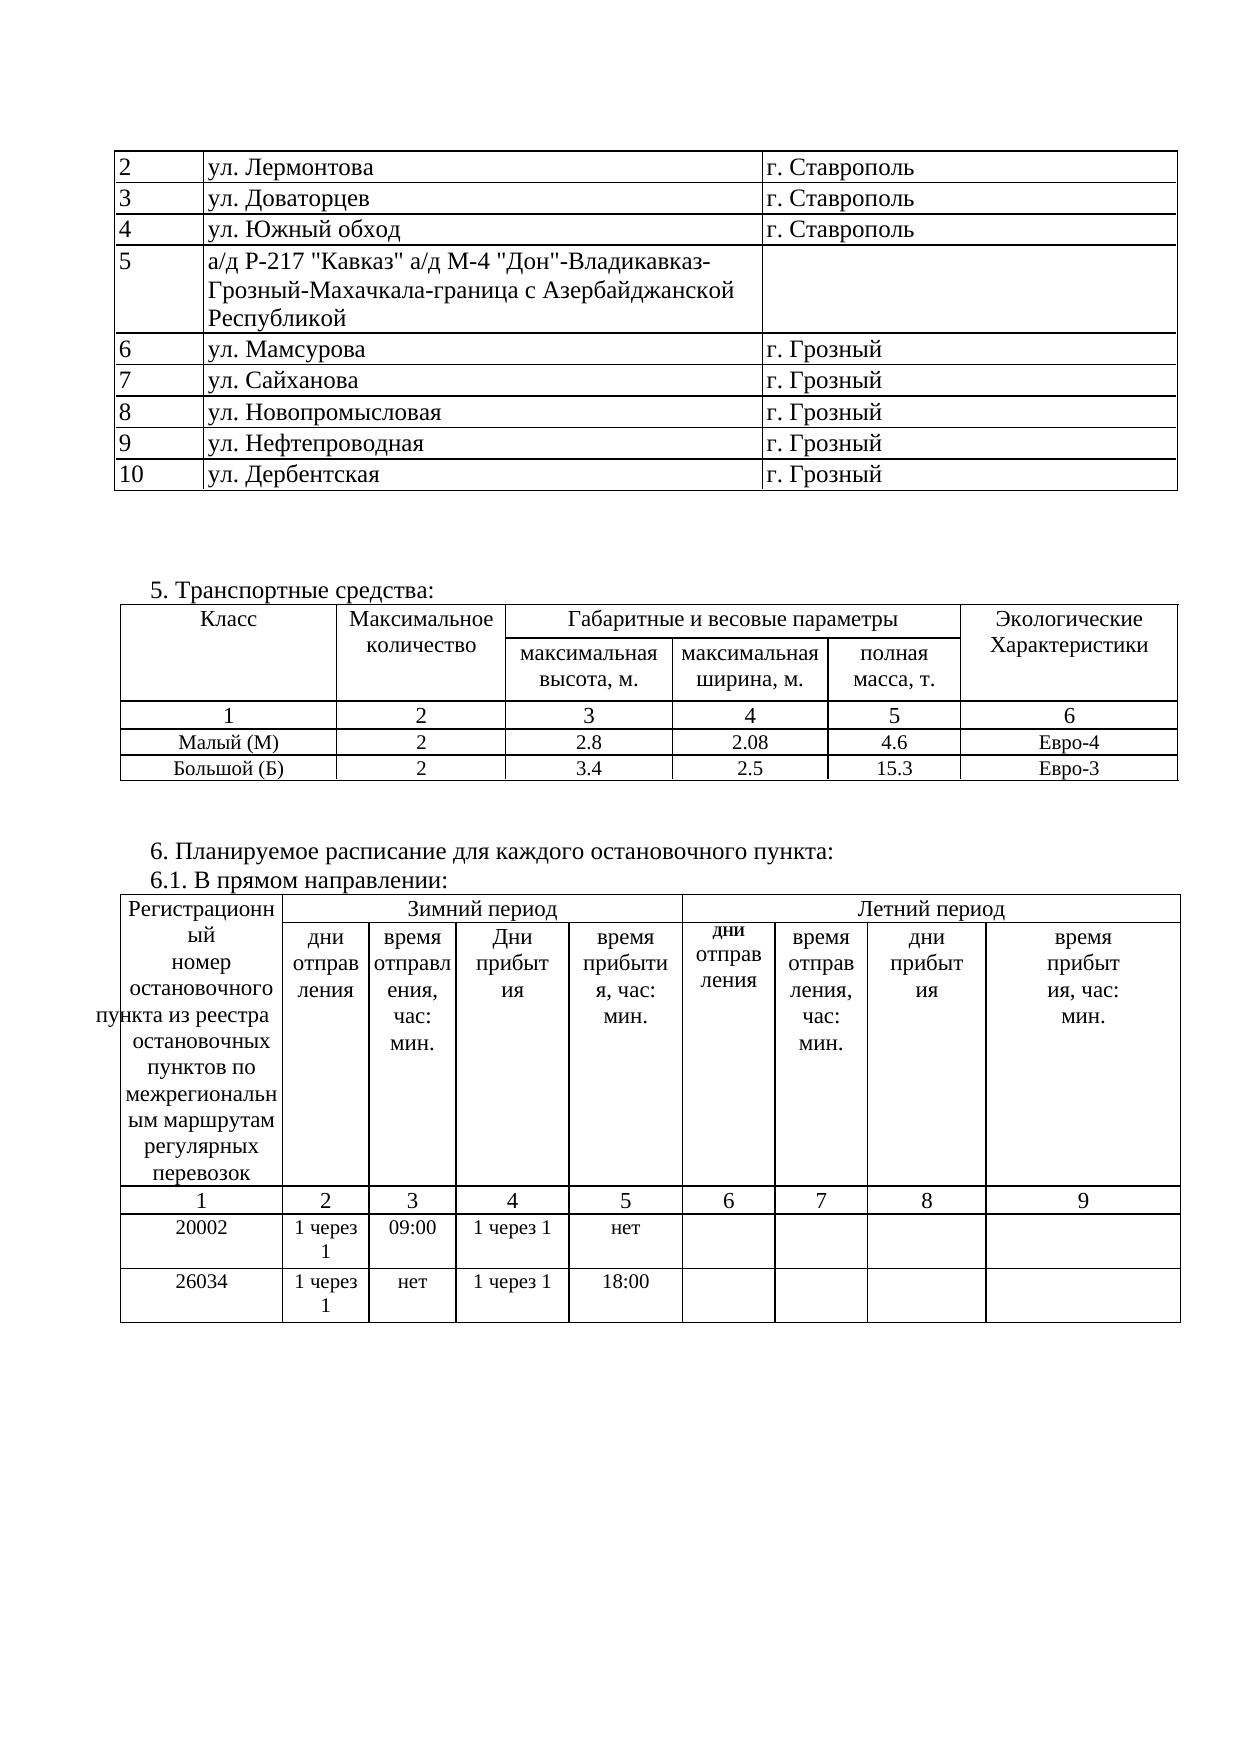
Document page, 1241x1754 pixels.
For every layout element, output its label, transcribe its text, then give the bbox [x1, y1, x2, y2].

table_cell 9 [987, 1187, 1180, 1213]
table_cell максимальная высота, м. [506, 639, 672, 700]
table_cell 6 [961, 702, 1177, 728]
table_header Регистрационный номер остановочного пункта из реестра остановочных пунктов по межрегиональным маршрутам регулярных перевозок [121, 895, 282, 1185]
table_cell 09:00 [370, 1215, 455, 1267]
table_cell 10 [115, 459, 203, 489]
table_cell г. Грозный [763, 332, 1177, 364]
table_cell [868, 1269, 985, 1322]
table_cell г. Грозный [763, 458, 1177, 489]
table_cell Большой (Б) [121, 756, 336, 779]
table_cell дни отправ ления [283, 923, 368, 1185]
table_cell Малый (М) [121, 730, 336, 754]
table_cell ул. Дербентская [204, 460, 762, 489]
text 6. Планируемое расписание для каждого остановочного пункта: [150, 836, 1090, 865]
table_cell 7 [776, 1187, 867, 1213]
table_cell 8 [115, 396, 203, 427]
table_cell ул. Новопромысловая [204, 397, 762, 427]
table_cell 6 [115, 333, 203, 364]
table_cell время отправ ления, час: мин. [776, 923, 867, 1185]
table_cell максимальная ширина, м. [673, 639, 827, 700]
table_header Зимний период [283, 895, 682, 922]
table_cell [868, 1215, 985, 1267]
table_cell 4.6 [829, 730, 960, 754]
table_cell Дни прибыт ия [457, 923, 568, 1185]
text 6.1. В прямом направлении: [150, 865, 1090, 894]
table_cell 2 [337, 756, 505, 779]
table_cell [987, 1215, 1180, 1267]
table_cell г. Грозный [763, 364, 1177, 395]
table_cell время прибыт ия, час: мин. [987, 923, 1180, 1185]
table_cell ул. Нефтепроводная [204, 428, 762, 458]
table_header Летний период [683, 895, 1180, 922]
table_cell 2 [337, 730, 505, 754]
table_cell нет [370, 1269, 455, 1322]
table_cell [683, 1269, 774, 1322]
table_cell 18:00 [570, 1269, 682, 1322]
table_cell ул. Доваторцев [204, 183, 762, 213]
table_header Максимальное количество [337, 605, 505, 700]
table_cell Евро-3 [961, 756, 1177, 779]
table_cell полная масса, т. [829, 639, 960, 700]
table_cell 3.4 [506, 756, 672, 779]
table_cell 2.8 [506, 730, 672, 754]
table_cell 2 [283, 1187, 368, 1213]
table_cell г. Грозный [763, 427, 1177, 458]
table_cell 1 через 1 [283, 1269, 368, 1322]
table_cell ул. Мамсурова [204, 334, 762, 364]
table_cell 4 [115, 214, 203, 244]
table_cell 2.5 [673, 756, 827, 779]
table_cell 26034 [121, 1269, 282, 1322]
table_header Габаритные и весовые параметры [506, 605, 960, 637]
table_cell ул. Сайханова [204, 365, 762, 395]
table_cell 1 [121, 1187, 282, 1213]
table_cell 20002 [121, 1215, 282, 1267]
table_header Экологические Характеристики [961, 605, 1177, 700]
table_cell 6 [683, 1187, 774, 1213]
table_cell время отправл ения, час: мин. [370, 923, 455, 1185]
table_cell 4 [673, 702, 827, 728]
table_cell 5 [570, 1187, 682, 1213]
table_cell 2 [115, 152, 203, 181]
table_cell 5 [115, 245, 203, 332]
table_cell г. Ставрополь [763, 152, 1177, 181]
table_cell 8 [868, 1187, 985, 1213]
table_cell время прибыти я, час: мин. [570, 923, 682, 1185]
table_cell [763, 244, 1177, 332]
table_cell 3 [506, 702, 672, 728]
table_cell 9 [115, 428, 203, 458]
table_cell 7 [115, 365, 203, 395]
table_cell г. Ставрополь [763, 213, 1177, 244]
table_cell 1 через 1 [283, 1215, 368, 1267]
table_cell 1 через 1 [457, 1269, 568, 1322]
table_cell Евро-4 [961, 730, 1177, 754]
table_cell ул. Южный обход [204, 215, 762, 244]
table_cell ул. Лермонтова [204, 152, 762, 181]
table_header Класс [121, 605, 336, 700]
table_cell [683, 1215, 774, 1267]
table_cell 5 [829, 702, 960, 728]
table_cell [776, 1269, 867, 1322]
table_cell нет [570, 1215, 682, 1267]
table_cell 3 [370, 1187, 455, 1213]
text 5. Транспортные средства: [150, 575, 1090, 604]
table_cell ДНИ отправ ления [683, 923, 774, 1185]
table_cell [776, 1215, 867, 1267]
table_cell а/д Р-217 "Кавказ" а/д М-4 "Дон"-Владикавказ-Грозный-Махачкала-граница с Азербайджанской Республикой [204, 246, 762, 332]
table_cell 2.08 [673, 730, 827, 754]
table_cell 2 [337, 702, 505, 728]
table_cell 1 [121, 702, 336, 728]
table_cell г. Грозный [763, 395, 1177, 427]
table_cell [987, 1269, 1180, 1322]
table_cell 15.3 [829, 756, 960, 779]
table_cell дни прибыт ия [868, 923, 985, 1185]
table_cell 4 [457, 1187, 568, 1213]
table_cell г. Ставрополь [763, 181, 1177, 213]
table_cell 3 [115, 183, 203, 213]
table_cell 1 через 1 [457, 1215, 568, 1267]
